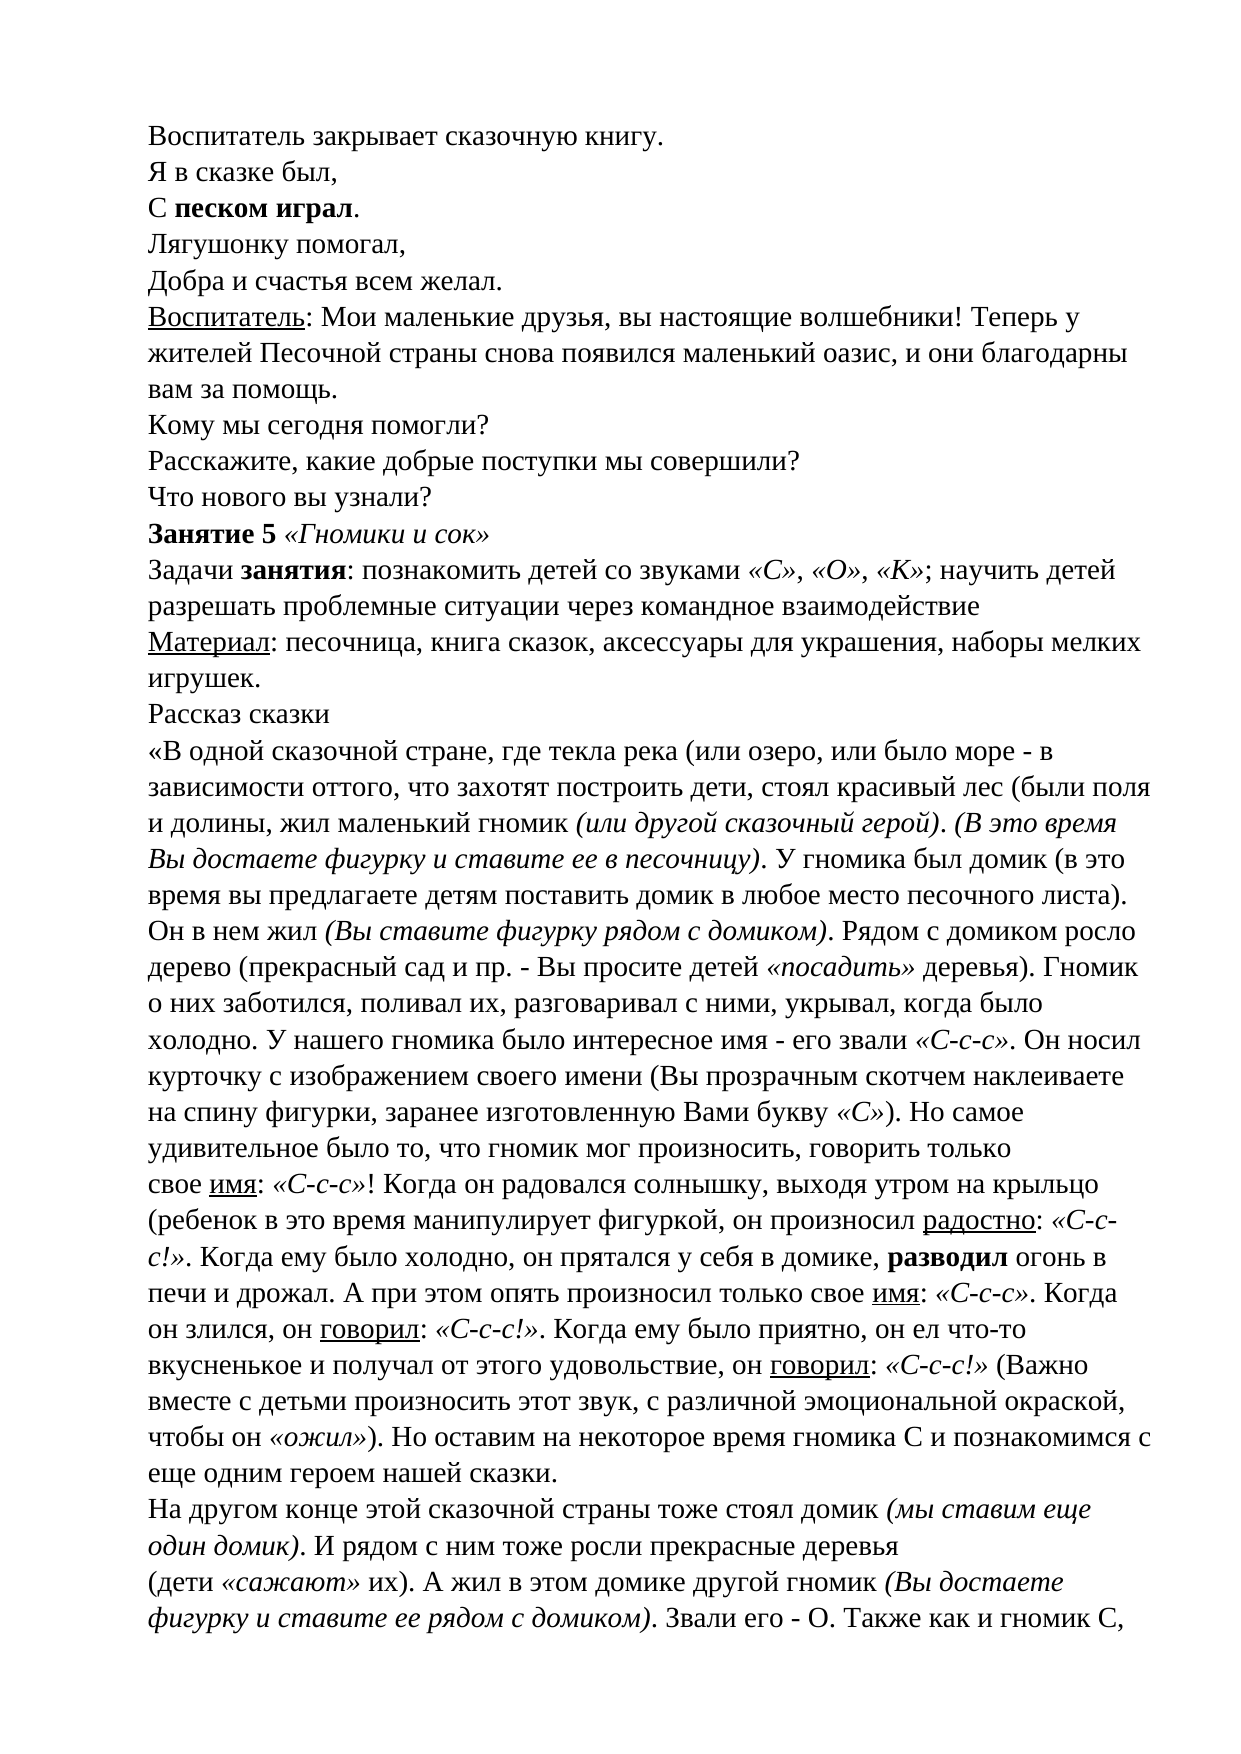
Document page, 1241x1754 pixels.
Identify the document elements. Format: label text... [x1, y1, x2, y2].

list С песком играл. [148, 190, 1152, 224]
list Я в сказке был, [148, 154, 1152, 188]
list Лягушонку помогал, [148, 227, 1152, 260]
list Воспитатель: Мои маленькие друзья, вы настоящие волшебники! Теперь у жителей Песочной страны снова появился маленький оазис, и они благодарны вам за помощь. [148, 299, 1152, 405]
list Задачи занятия: познакомить детей со звуками «С», «О», «К»; научить детей разрешать проблемные ситуации через командное взаимодействие [148, 552, 1152, 622]
list Материал: песочница, книга сказок, аксессуары для украшения, наборы мелких игрушек. [148, 624, 1152, 694]
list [148, 1492, 1152, 1634]
list Добра и счастья всем желал. [148, 263, 1152, 296]
list Расскажите, какие добрые поступки мы совершили? [148, 443, 1152, 477]
list Воспитатель закрывает сказочную книгу. [148, 118, 1152, 152]
list Кому мы сегодня помогли? [148, 407, 1152, 441]
list Что нового вы узнали? [148, 479, 1152, 513]
list «В одной сказочной стране, где текла река (или озеро, или было море - в зависимости оттого, что захотят построить дети, стоял красивый лес (были поля и долины, жил маленький гномик (или другой сказочный герой). (В это время Вы достаете фигурку и ставите ее в песочницу). У гномика был домик (в это время вы предлагаете детям поставить домик в любое место песочного листа). Он в нем жил (Вы ставите фигурку рядом с домиком). Рядом с домиком росло дерево (прекрасный сад и пр. - Вы просите детей «посадить» деревья). Гномик о них заботился, поливал их, разговаривал с ними, укрывал, когда было холодно. У нашего гномика было интересное имя - его звали «С-с-с». Он носил курточку с изображением своего имени (Вы прозрачным скотчем наклеиваете на спину фигурки, заранее изготовленную Вами букву «С»). Но самое удивительное было то, что гномик мог произносить, говорить только свое имя: «С-с-с»! Когда он радовался солнышку, выходя утром на крыльцо (ребенок в это время манипулирует фигуркой, он произносил радостно: «С-с-с!». Когда ему было холодно, он прятался у себя в домике, разводил огонь в печи и дрожал. А при этом опять произносил только свое имя: «С-с-с». Когда он злился, он говорил: «С-с-с!». Когда ему было приятно, он ел что-то вкусненькое и получал от этого удовольствие, он говорил: «С-с-с!» (Важно вместе с детьми произносить этот звук, с различной эмоциональной окраской, чтобы он «ожил»). Но оставим на некоторое время гномика С и познакомимся с еще одним героем нашей сказки. [148, 733, 1152, 1489]
list Рассказ сказки [148, 696, 1152, 730]
list Занятие 5 «Гномики и сок» [148, 516, 1152, 549]
